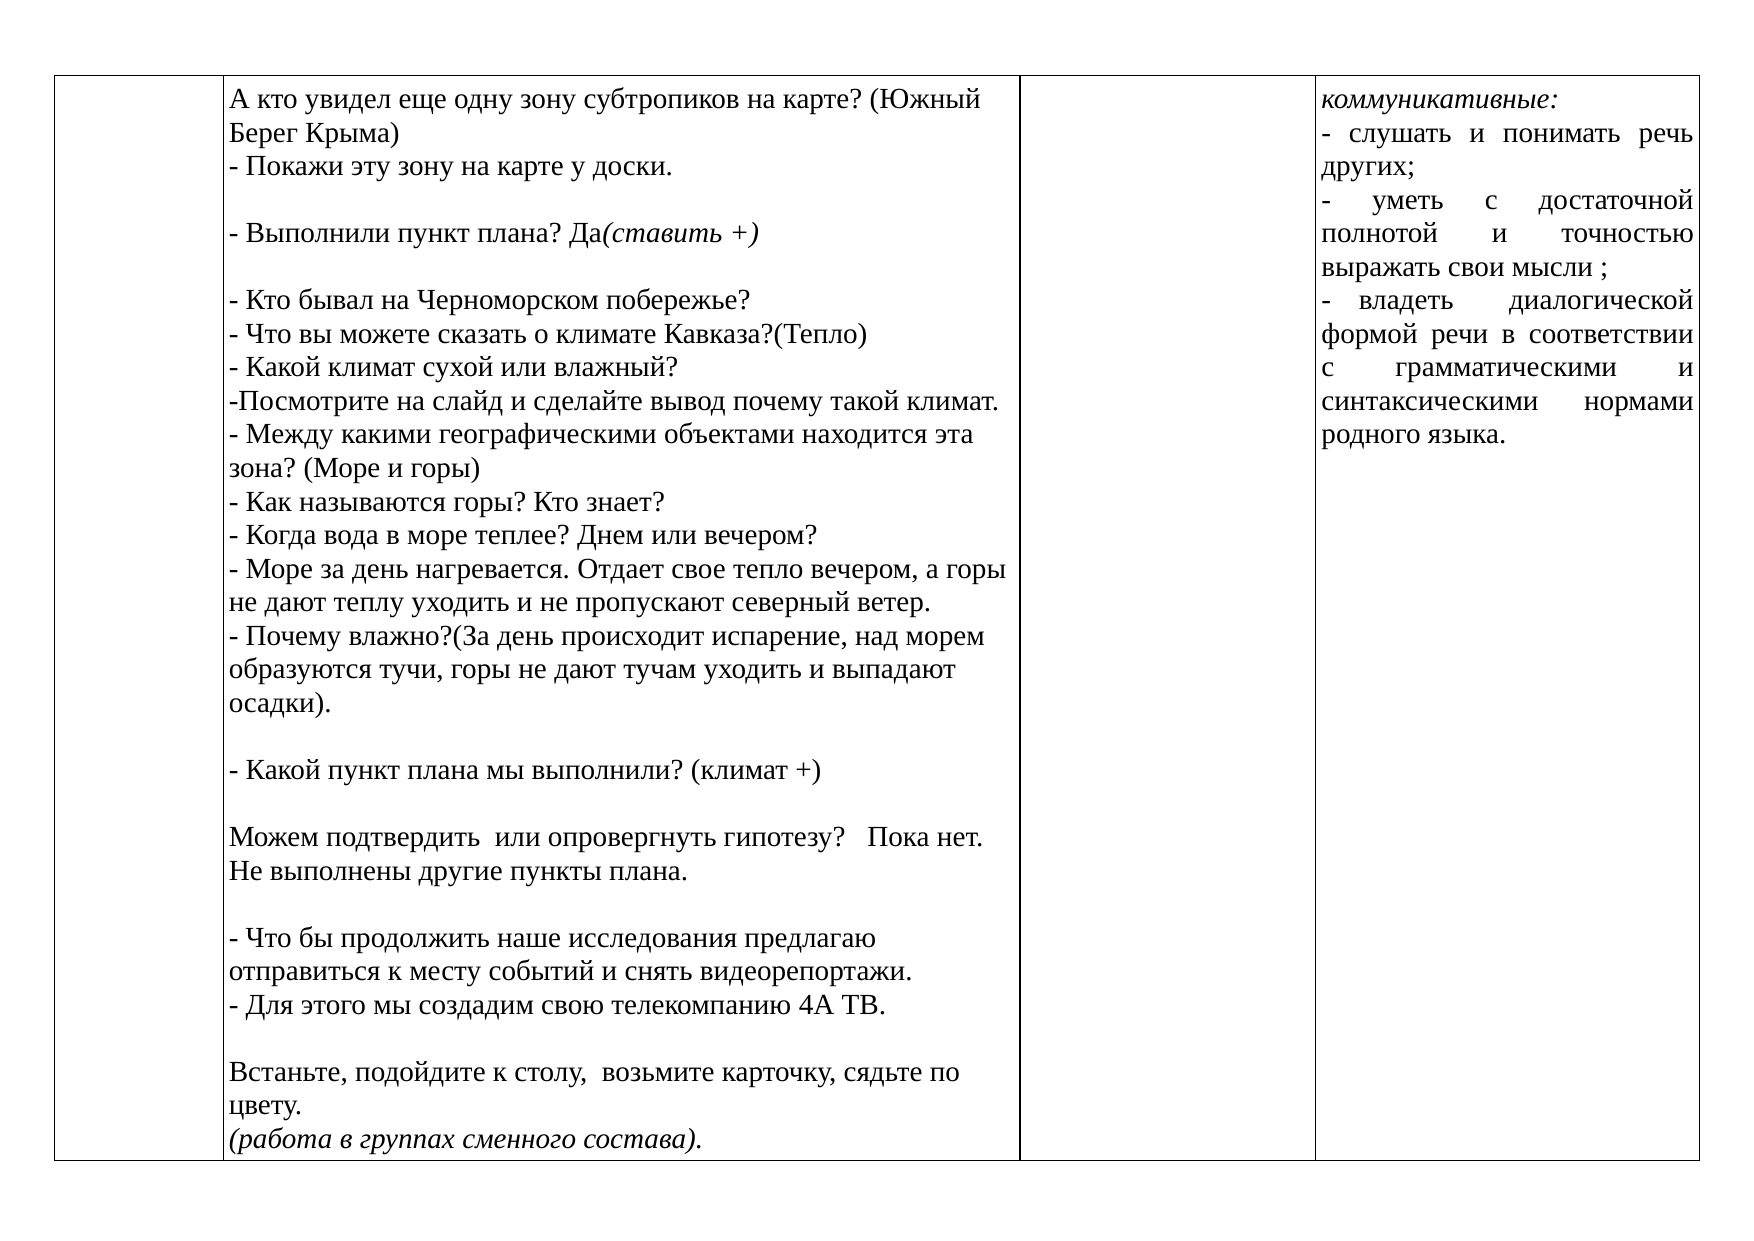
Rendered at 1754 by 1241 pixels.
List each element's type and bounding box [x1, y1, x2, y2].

table_cell [1316, 76, 1699, 1160]
table_cell [224, 76, 1019, 1160]
table_cell [1021, 76, 1315, 1160]
table_cell [55, 76, 223, 1160]
